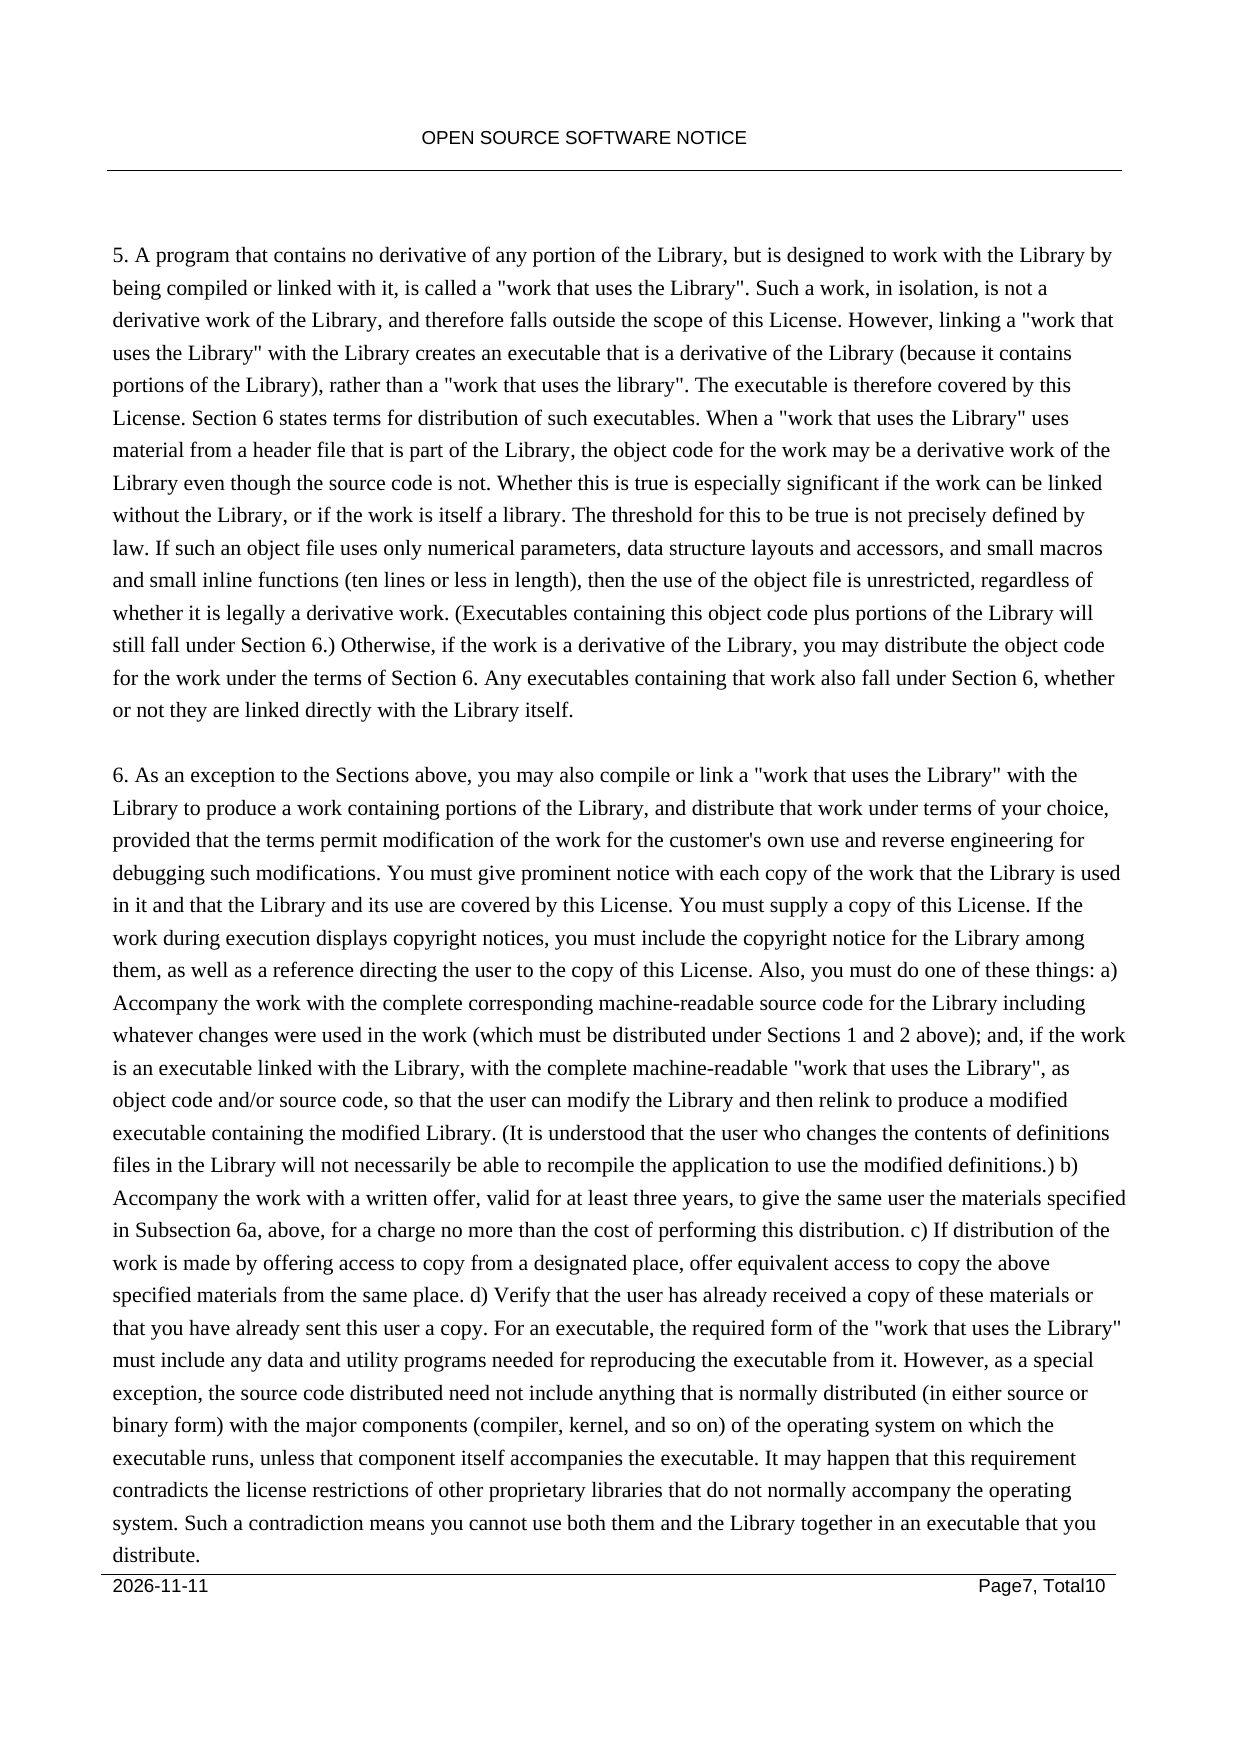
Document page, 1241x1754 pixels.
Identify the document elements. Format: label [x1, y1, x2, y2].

text [112, 206, 1128, 1571]
